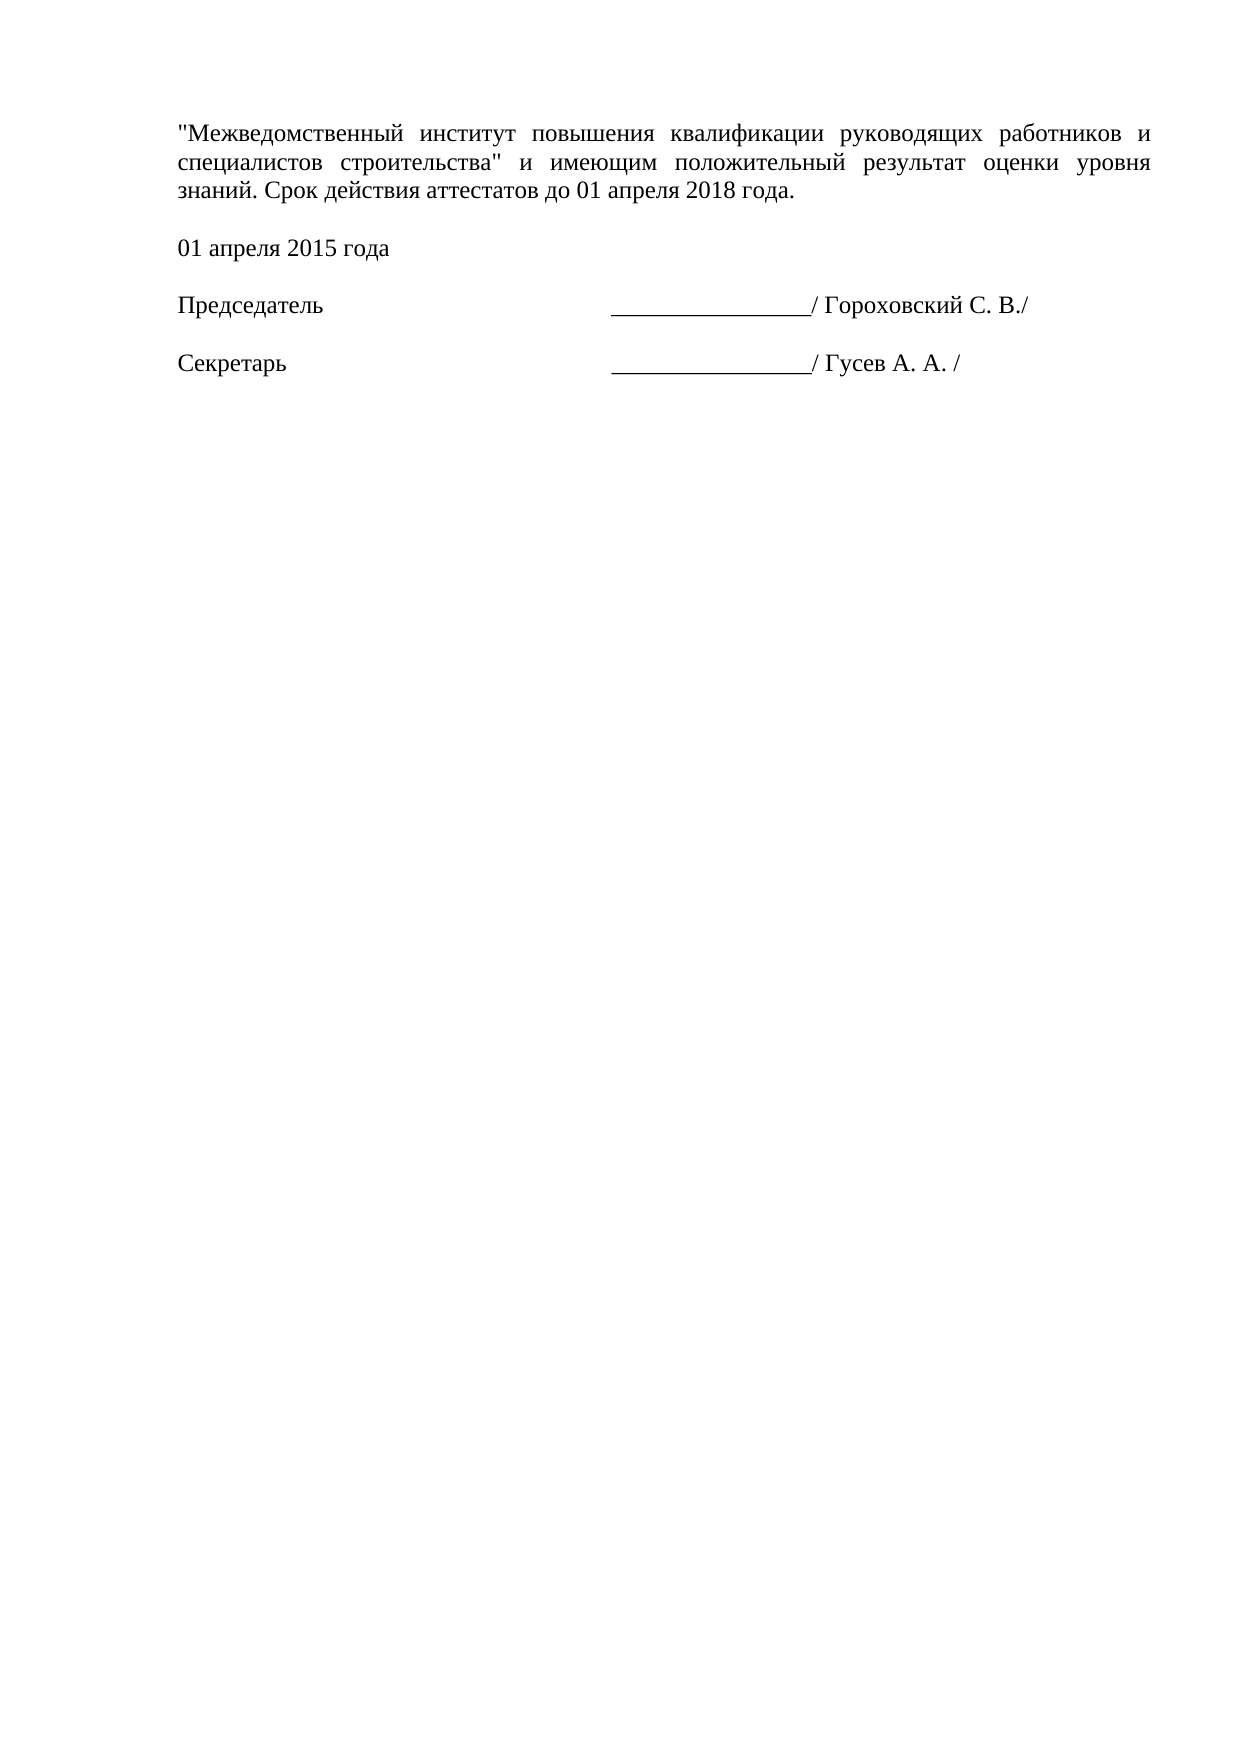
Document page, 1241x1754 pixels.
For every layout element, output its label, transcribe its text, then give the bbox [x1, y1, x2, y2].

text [177, 118, 1152, 204]
text 01 апреля 2015 года [177, 233, 1152, 262]
text Председатель ________________/ Гороховский С. В. / [177, 291, 1152, 319]
text Секретарь ________________/ Гусев А. А. / [177, 348, 1152, 377]
